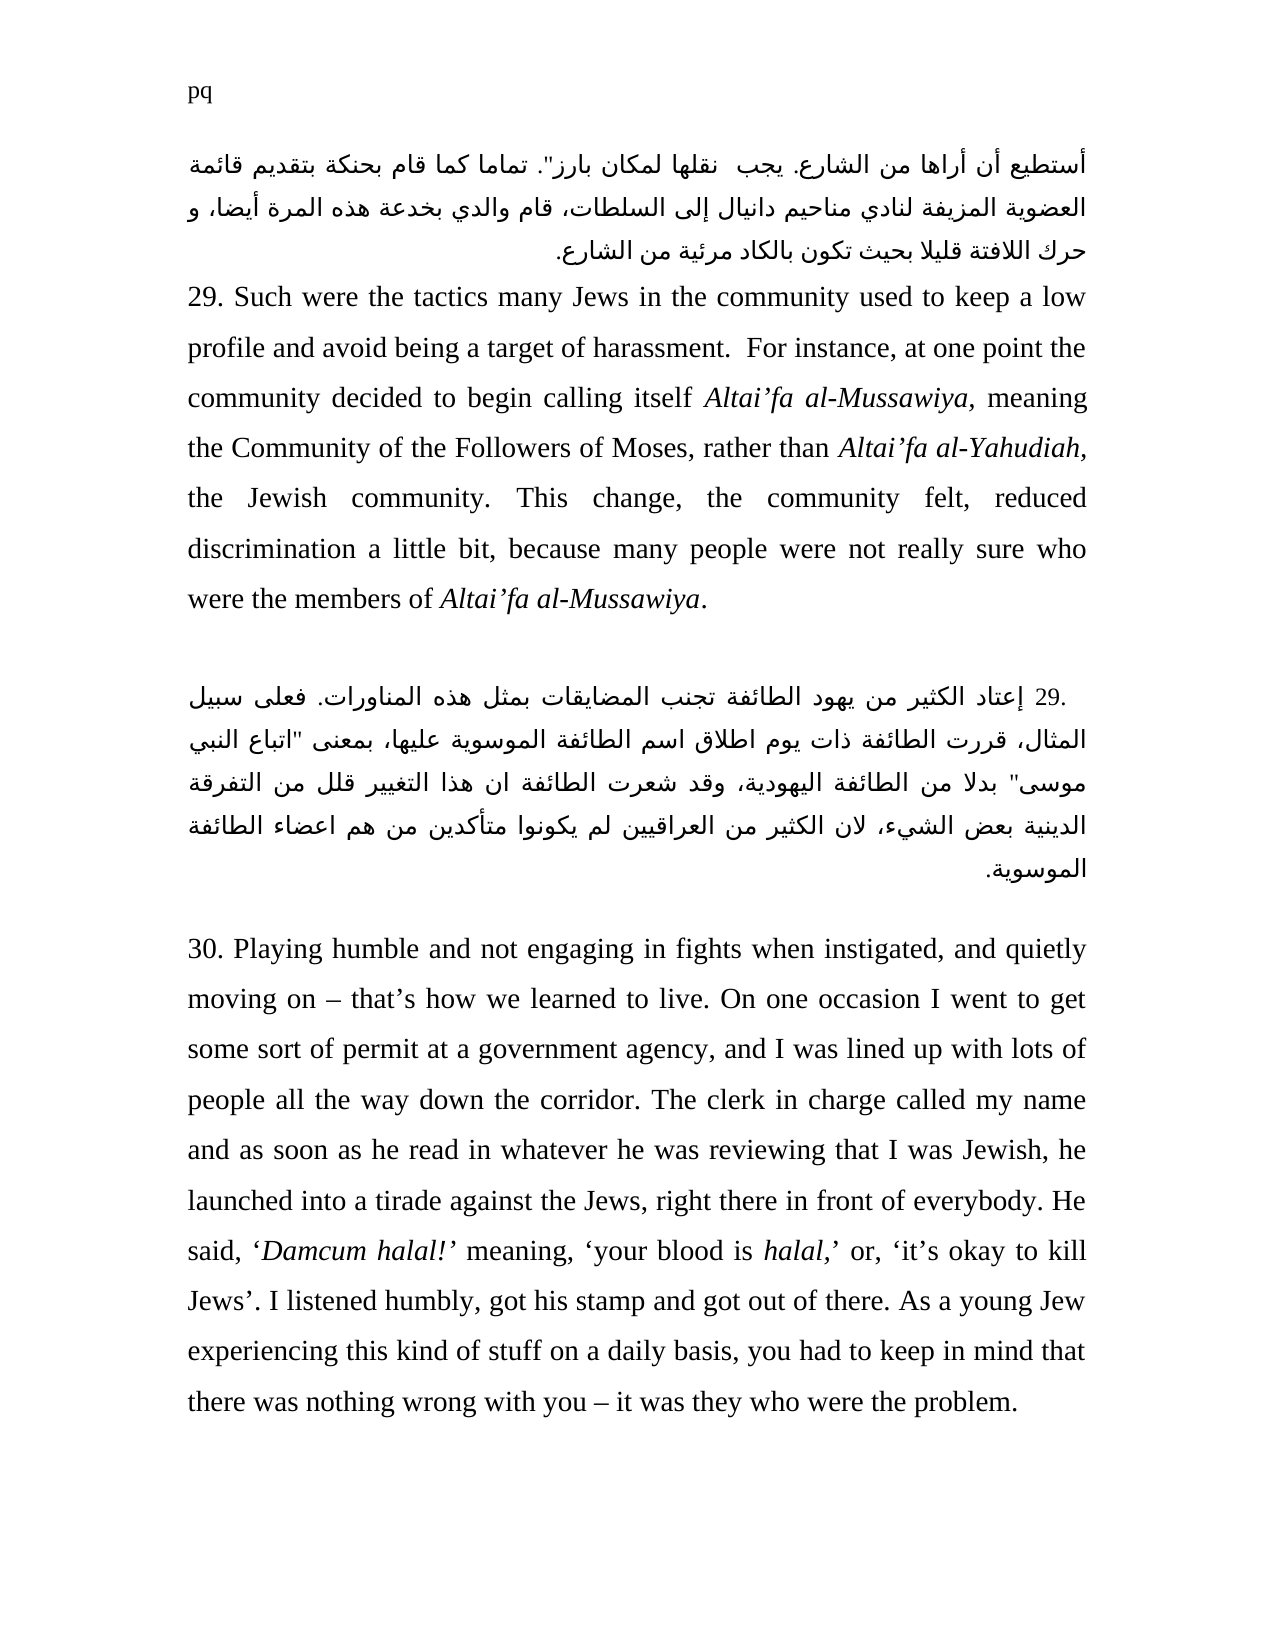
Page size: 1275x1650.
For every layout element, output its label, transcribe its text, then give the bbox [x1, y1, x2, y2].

text .29 إعتاد الكثير من يهود الطائفة تجنب المضايقات بمثل هذه المناورات. فعلى سبيل المثال، قررت الطائفة ذات يوم اطلاق اسم الطائفة الموسوية عليها، بمعنى "اتباع النبي موسى" بدلا من الطائفة اليهودية، وقد شعرت الطائفة ان هذا التغيير قلل من التفرقة الدينية بعض الشيء، لان الكثير من العراقيين لم يكونوا متأكدين من هم اعضاء الطائفة الموسوية. [187, 682, 1087, 883]
text 30. Playing humble and not engaging in fights when instigated, and quietly moving on – that’s how we learned to live. On one occasion I went to get some sort of permit at a government agency, and I was lined up with lots of people all the way down the corridor. The clerk in charge called my name and as soon as he read in whatever he was reviewing that I was Jewish, he launched into a tirade against the Jews, right there in front of everybody. He said, ‘Damcum halal!’ meaning, ‘your blood is halal,’ or, ‘it’s okay to kill Jews’. I listened humbly, got his stamp and got out of there. As a young Jew experiencing this kind of stuff on a daily basis, you had to keep in mind that there was nothing wrong with you – it was they who were the problem. [187, 931, 1087, 1417]
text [187, 150, 1087, 265]
text 29. Such were the tactics many Jews in the community used to keep a low profile and avoid being a target of harassment. For instance, at one point the community decided to begin calling itself Altai’fa al-Mussawiya, meaning the Community of the Followers of Moses, rather than Altai’fa al-Yahudiah, the Jewish community. This change, the community felt, reduced discrimination a little bit, because many people were not really sure who were the members of Altai’fa al-Mussawiya. [187, 279, 1087, 615]
